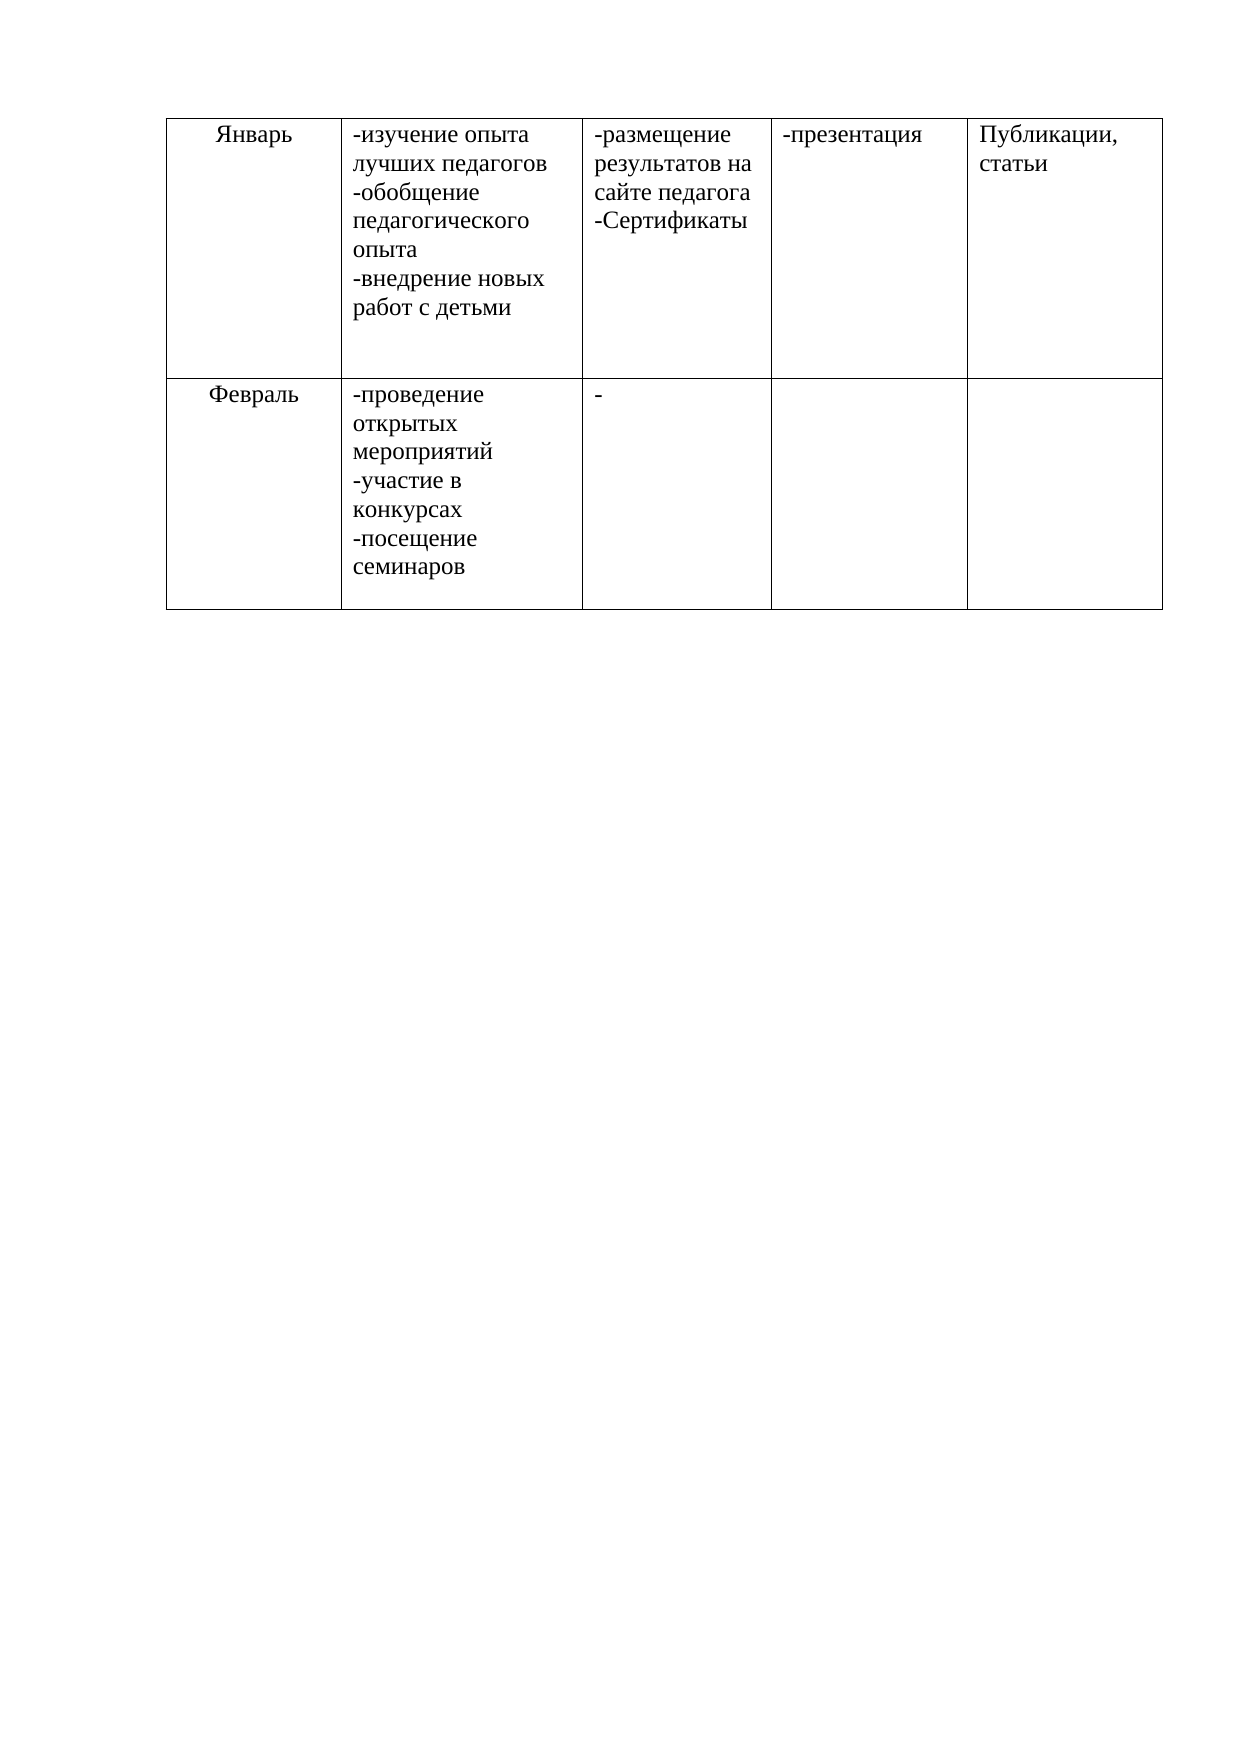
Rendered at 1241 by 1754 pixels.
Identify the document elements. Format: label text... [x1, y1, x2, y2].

table_cell -изучение опыта лучших педагогов -обобщение педагогического опыта -внедрение новых работ с детьми [342, 119, 582, 378]
table_cell [968, 379, 1162, 609]
table_cell -размещение результатов на сайте педагога -Сертификаты [583, 119, 771, 378]
table_cell -проведение открытых мероприятий -участие в конкурсах -посещение семинаров [342, 379, 582, 609]
table_cell Публикации, статьи [968, 119, 1162, 378]
table_cell Январь [167, 119, 341, 378]
table_cell Февраль [167, 379, 341, 609]
table_cell -презентация [772, 119, 967, 378]
table_cell - [583, 379, 771, 609]
table_cell [772, 379, 967, 609]
